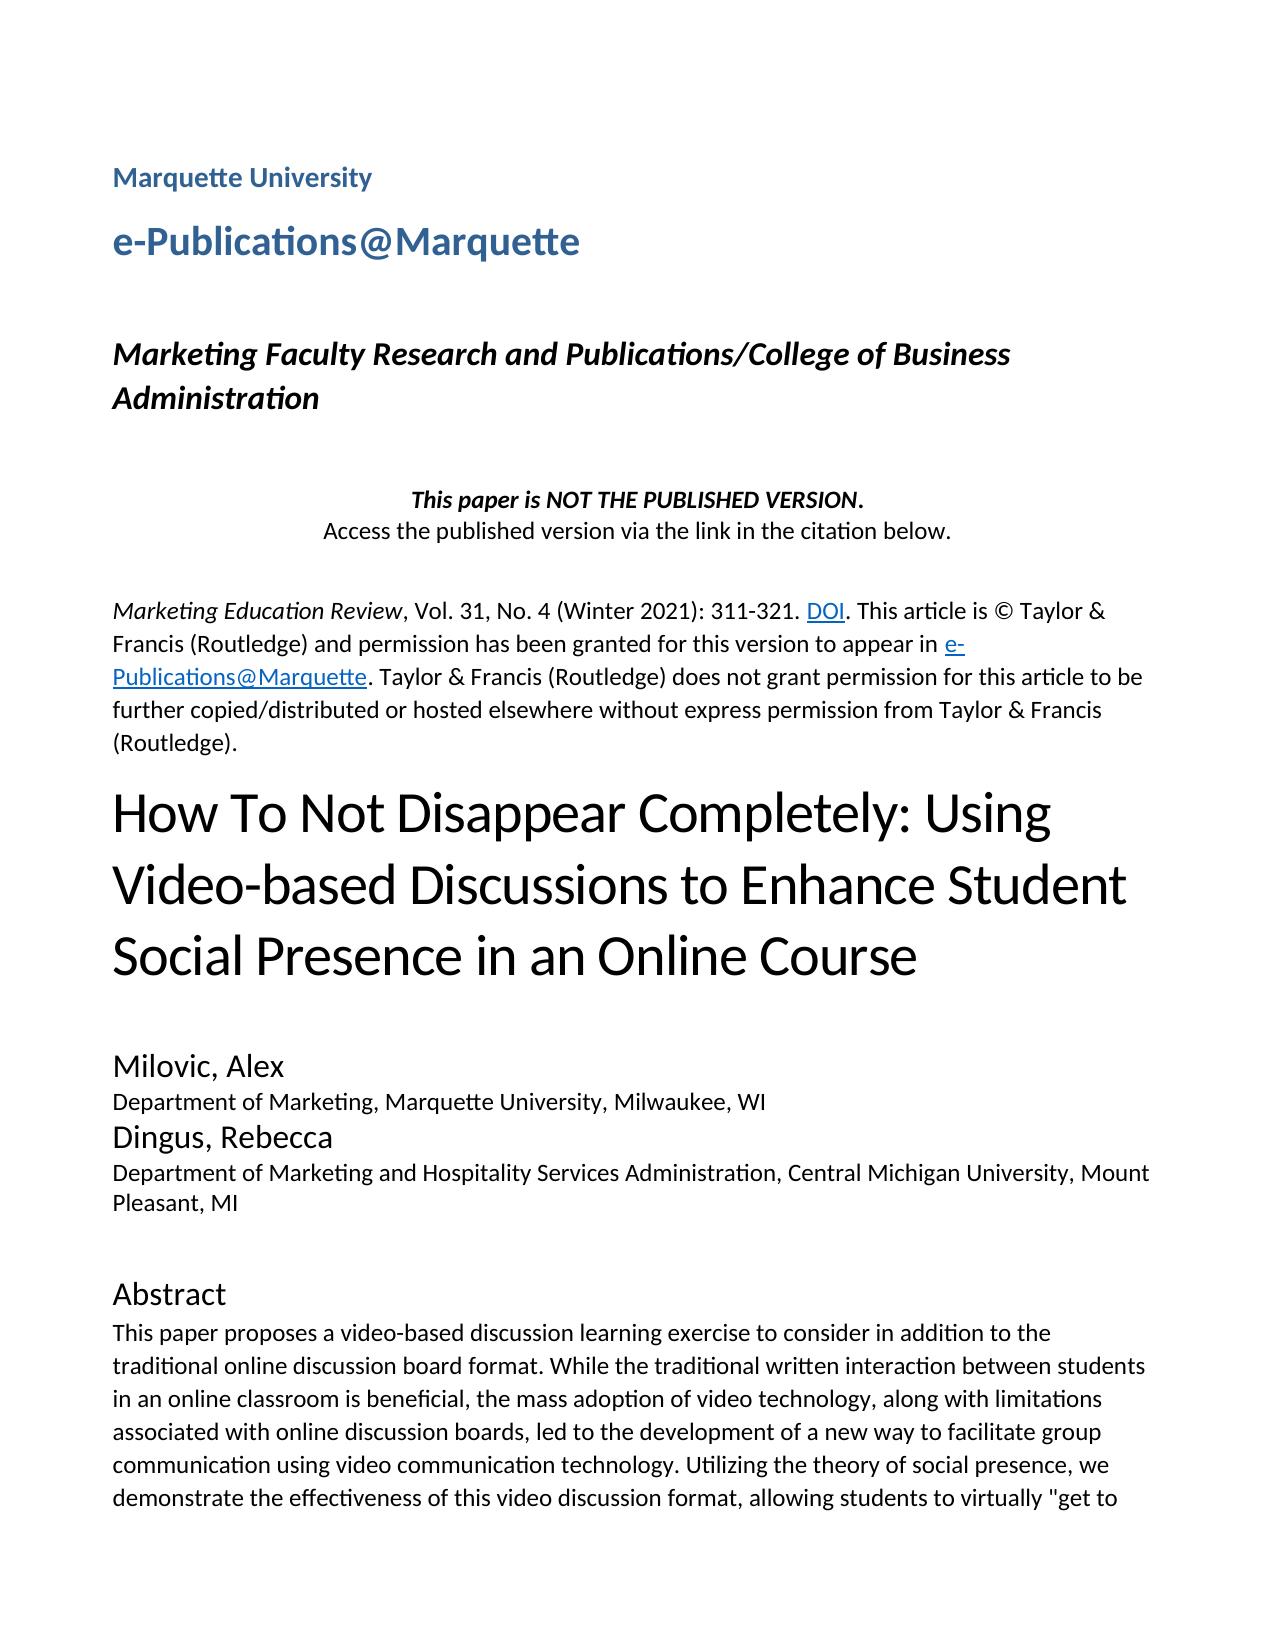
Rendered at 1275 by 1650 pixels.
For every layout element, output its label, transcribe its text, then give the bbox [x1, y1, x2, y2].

text e-Publications@Marquette [112, 214, 1162, 265]
text Access the published version via the link in the citation below. [112, 515, 1162, 545]
text Milovic, Alex [112, 1045, 1162, 1086]
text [112, 1317, 1162, 1512]
text Marquette University [112, 159, 1162, 195]
text Department of Marketing, Marquette University, Milwaukee, WI [112, 1086, 1162, 1116]
subtitle Abstract [112, 1273, 1162, 1314]
text Dingus, Rebecca [112, 1116, 1162, 1157]
title How To Not Disappear Completely: Using Video-based Discussions to Enhance Student Social Presence in an Online Course [112, 776, 1162, 990]
text Department of Marketing and Hospitality Services Administration, Central Michigan University, Mount Pleasant, MI [112, 1157, 1162, 1218]
text Marketing Faculty Research and Publications/College of Business Administration [112, 333, 1162, 418]
text Marketing Education Review, Vol. 31, No. 4 (Winter 2021): 311-321. DOI. This article is © Taylor & Francis (Routledge) and permission has been granted for this version to appear in e-Publications@Marquette. Taylor & Francis (Routledge) does not grant permission for this article to be further copied/distributed or hosted elsewhere without express permission from Taylor & Francis (Routledge). [112, 595, 1162, 757]
text This paper is NOT THE PUBLISHED VERSION. [112, 484, 1162, 515]
